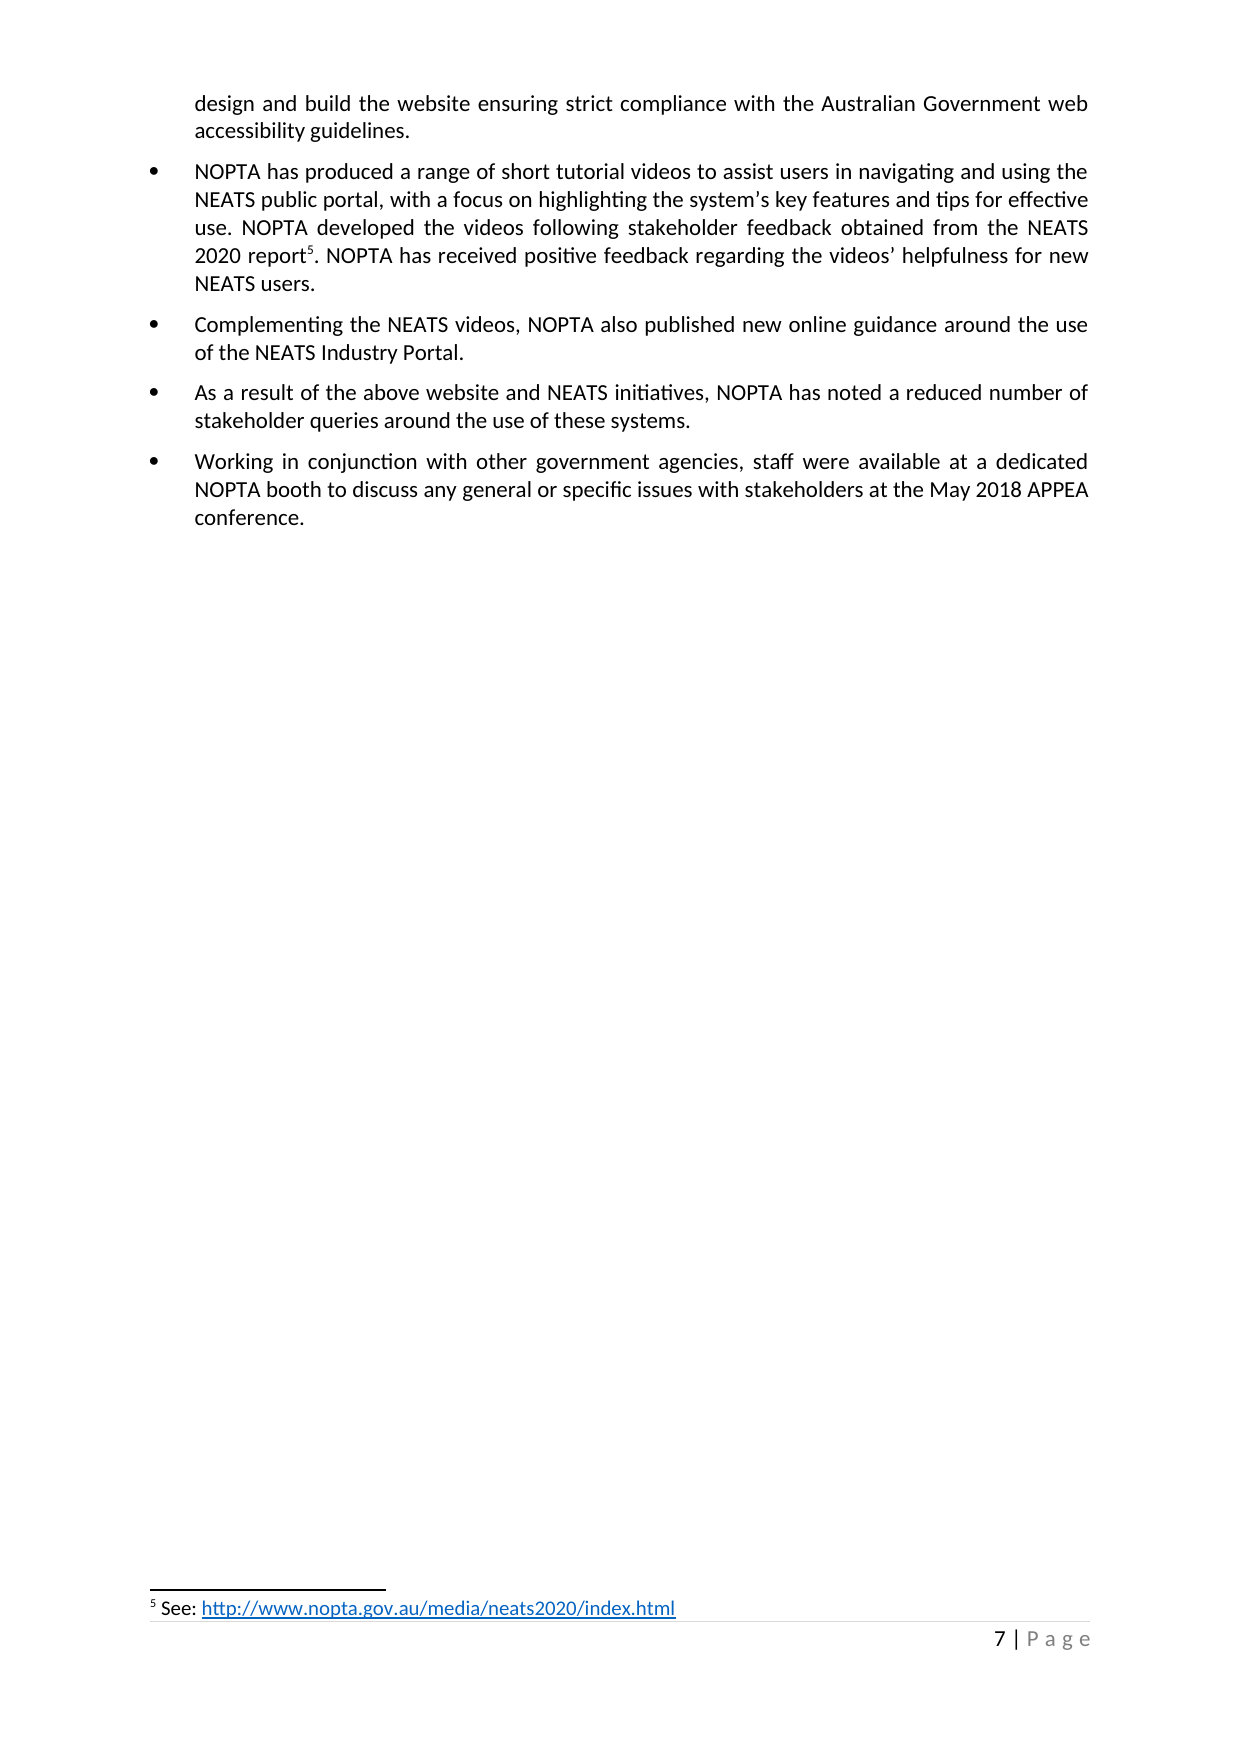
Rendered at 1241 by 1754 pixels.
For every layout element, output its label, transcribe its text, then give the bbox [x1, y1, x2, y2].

list NOPTA has produced a range of short tutorial videos to assist users in navigating and using the NEATS public portal, with a focus on highlighting the system’s key features and tips for effective use. NOPTA developed the videos following stakeholder feedback obtained from the NEATS 2020 report. NOPTA has received positive feedback regarding the videos’ helpfulness for new NEATS users. [150, 157, 1090, 297]
list Working in conjunction with other government agencies, staff were available at a dedicated NOPTA booth to discuss any general or specific issues with stakeholders at the May 2018 APPEA conference. [150, 447, 1090, 531]
list Complementing the NEATS videos, NOPTA also published new online guidance around the use of the NEATS Industry Portal. [150, 310, 1090, 366]
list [150, 89, 1090, 145]
list As a result of the above website and NEATS initiatives, NOPTA has noted a reduced number of stakeholder queries around the use of these systems. [150, 378, 1090, 434]
